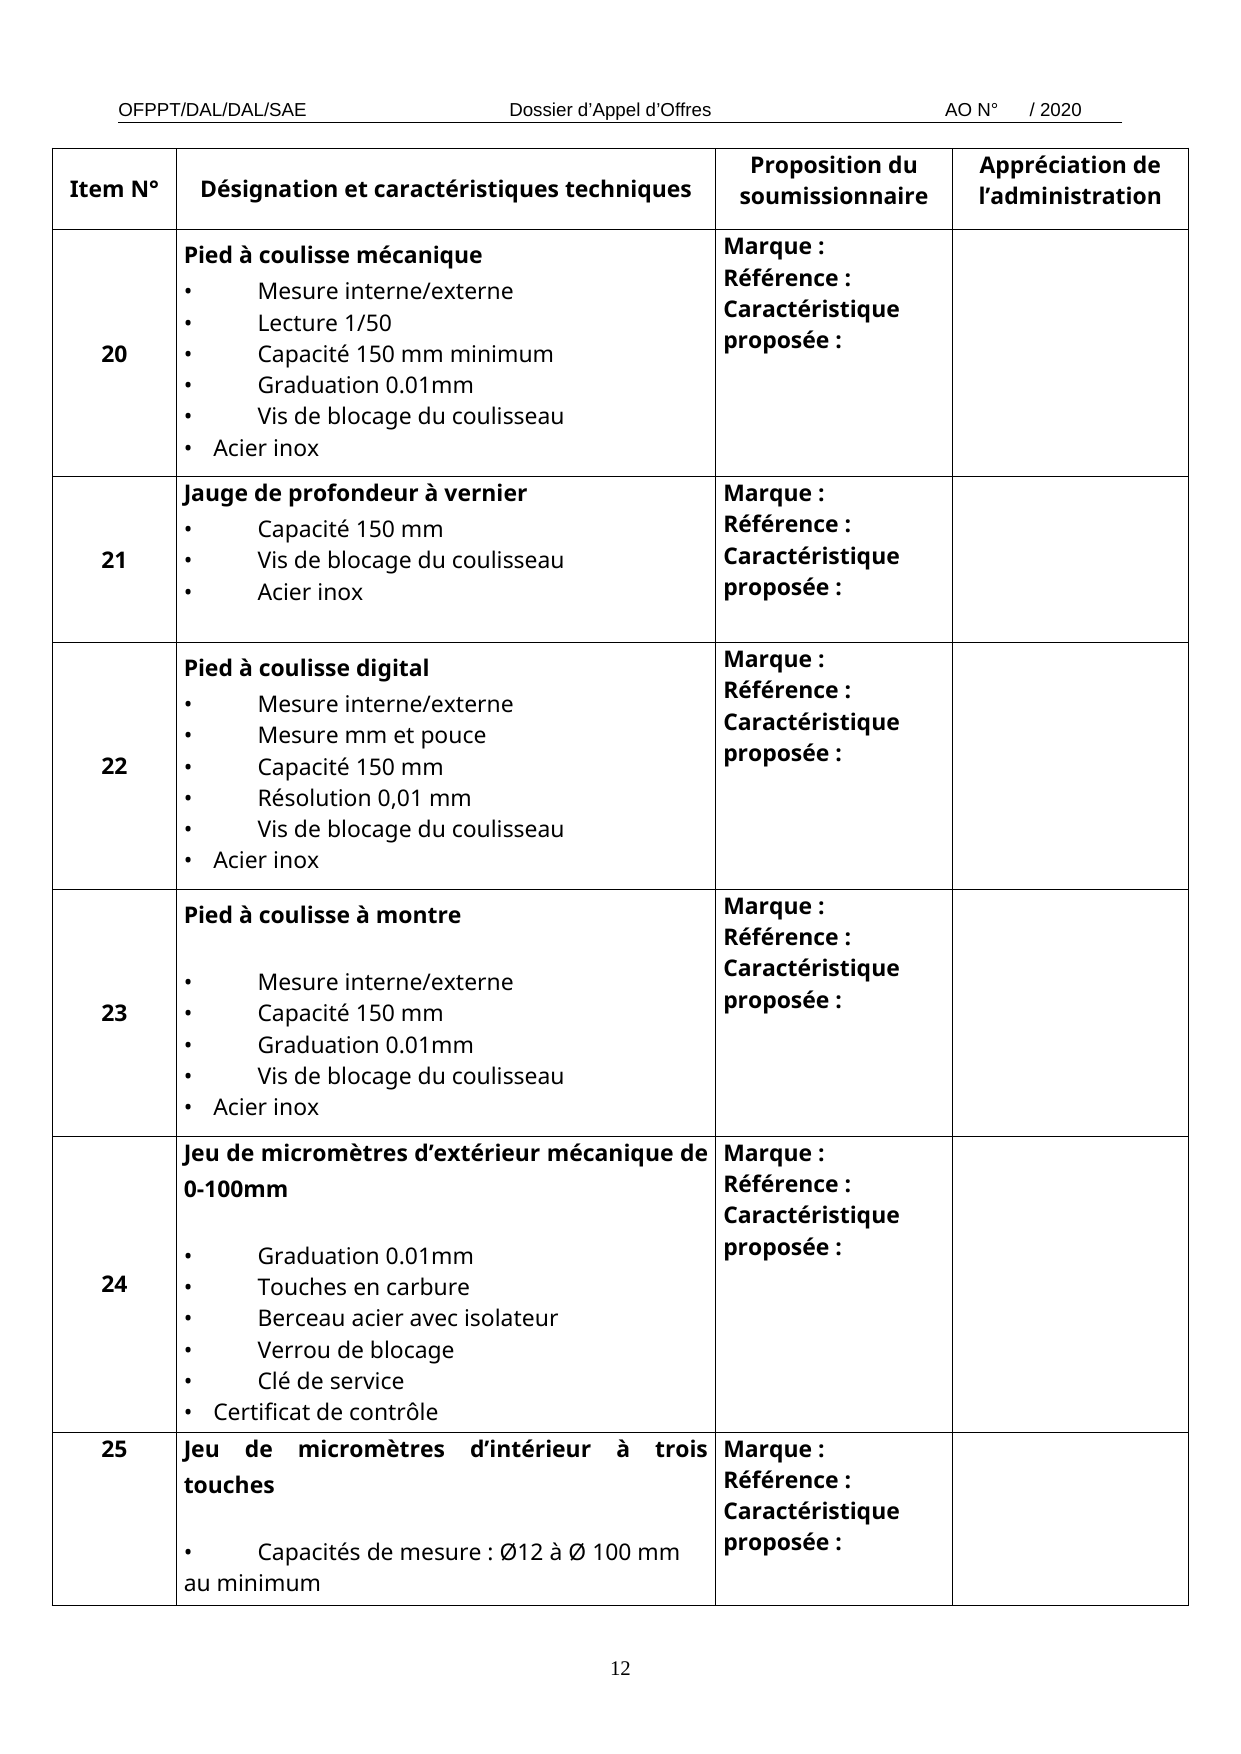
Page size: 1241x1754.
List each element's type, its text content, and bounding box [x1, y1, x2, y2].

table_cell Jeu de micromètres d’extérieur mécanique de 0-100mm • Graduation 0.01mm • Touches en carbure • Berceau acier avec isolateur • Verrou de blocage • Clé de service • Certificat de contrôle [177, 1137, 715, 1432]
table_header Item N° [53, 149, 176, 229]
table_header Appréciation de l’administration [953, 149, 1188, 229]
table_cell Pied à coulisse mécanique • Mesure interne/externe • Lecture 1/50 • Capacité 150 mm minimum • Graduation 0.01mm • Vis de blocage du coulisseau • Acier inox [177, 230, 715, 476]
table_cell Marque : Référence : Caractéristique proposée : [716, 643, 952, 889]
table_cell [953, 1137, 1188, 1432]
table_cell Jauge de profondeur à vernier • Capacité 150 mm • Vis de blocage du coulisseau • Acier inox [177, 477, 715, 642]
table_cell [716, 1433, 952, 1605]
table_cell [716, 230, 952, 476]
table_cell 20 [53, 230, 176, 476]
table_cell Pied à coulisse à montre • Mesure interne/externe • Capacité 150 mm • Graduation 0.01mm • Vis de blocage du coulisseau • Acier inox [177, 890, 715, 1136]
table_header Désignation et caractéristiques techniques [177, 149, 715, 229]
table_cell Pied à coulisse digital • Mesure interne/externe • Mesure mm et pouce • Capacité 150 mm • Résolution 0,01 mm • Vis de blocage du coulisseau • Acier inox [177, 643, 715, 889]
table_cell 22 [53, 643, 176, 889]
table_cell Marque : Référence : Caractéristique proposée : [716, 1137, 952, 1432]
table_cell 21 [53, 477, 176, 642]
table_cell 23 [53, 890, 176, 1136]
table_cell [953, 477, 1188, 642]
table_cell [953, 643, 1188, 889]
table_cell Marque : Référence : Caractéristique proposée : [716, 477, 952, 642]
table_cell 24 [53, 1137, 176, 1432]
table_cell 25 [53, 1433, 176, 1605]
table_cell [953, 230, 1188, 476]
table_cell [953, 890, 1188, 1136]
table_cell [177, 1433, 715, 1605]
table_cell [953, 1433, 1188, 1605]
table_header Proposition du soumissionnaire [716, 149, 952, 229]
table_cell Marque : Référence : Caractéristique proposée : [716, 890, 952, 1136]
